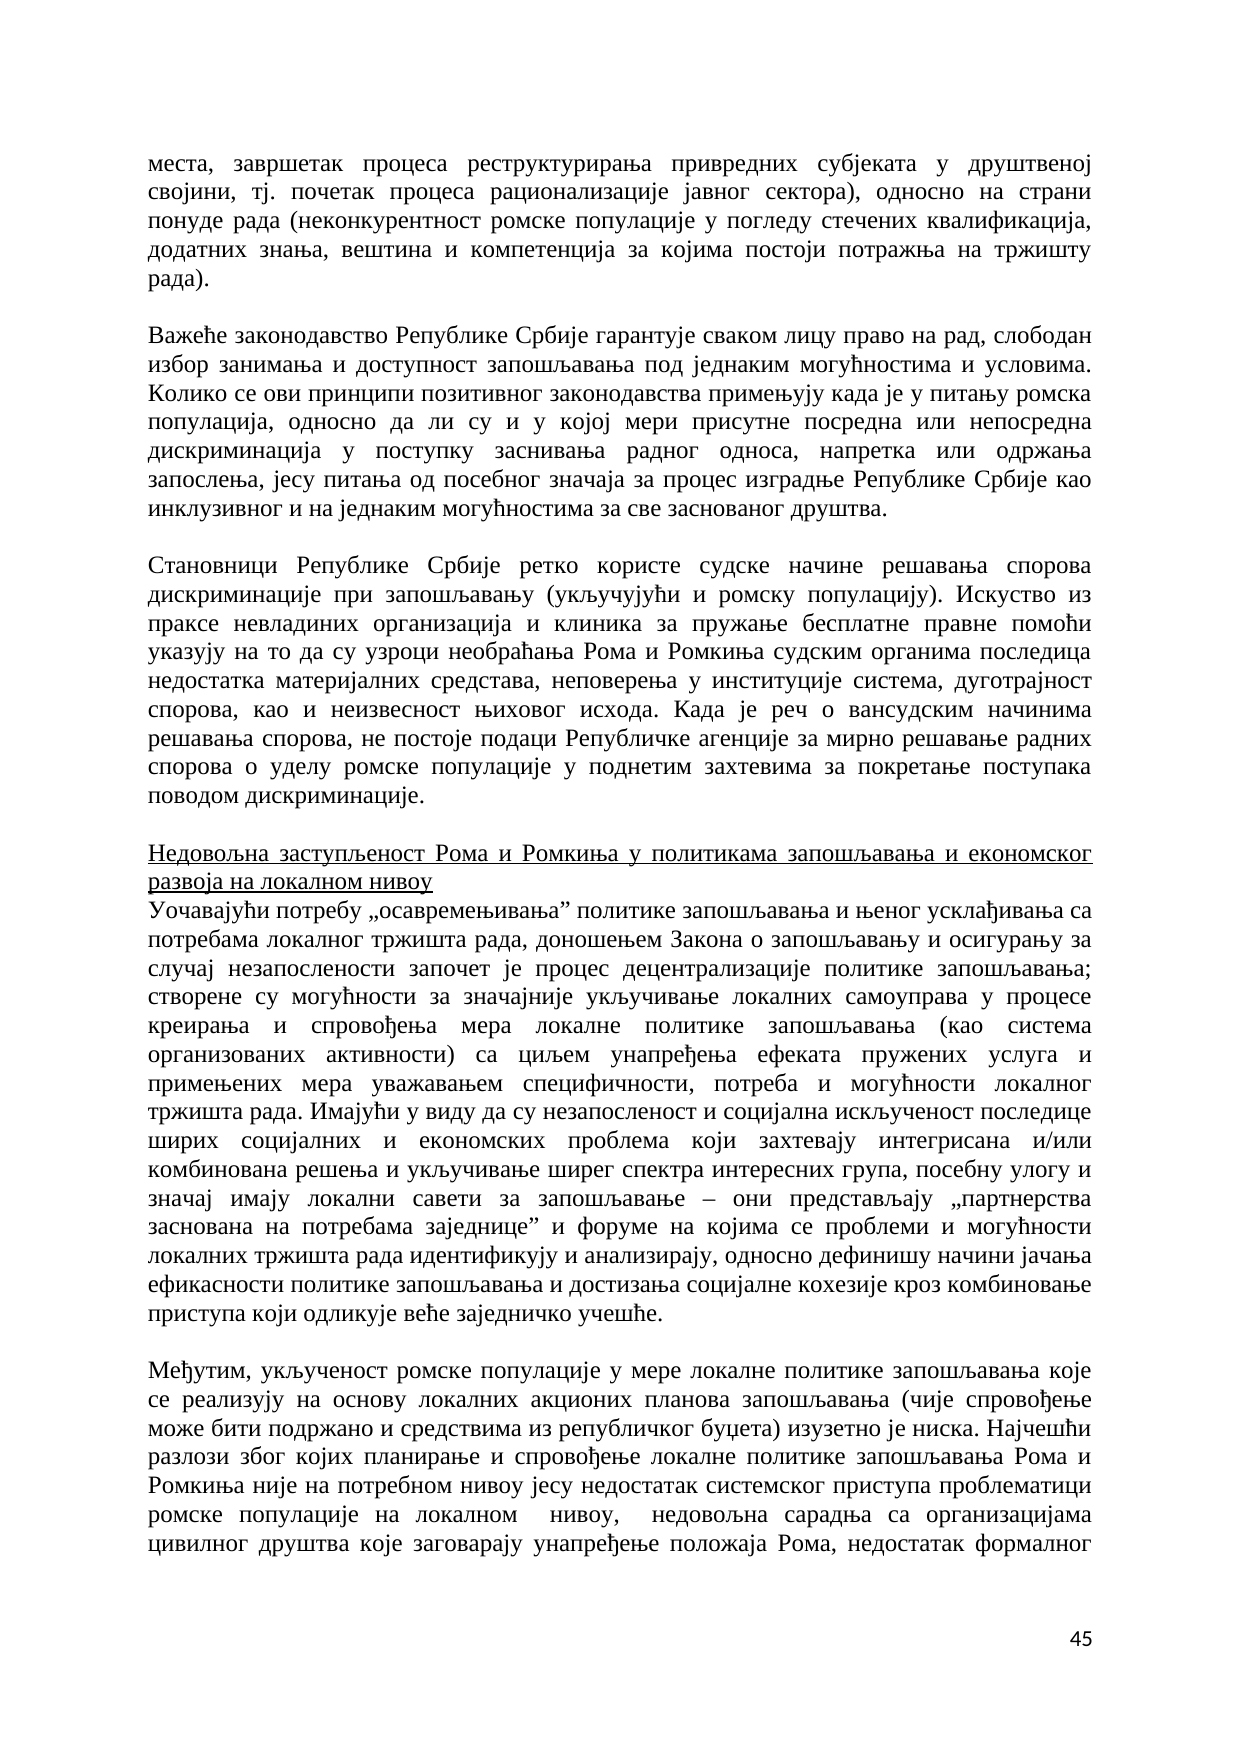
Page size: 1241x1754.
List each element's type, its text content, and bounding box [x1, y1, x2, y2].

text Недовољна заступљеност Рома и Ромкиња у политикама запошљавања и економског развоја на локалном нивоу [148, 864, 1093, 895]
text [148, 1355, 1093, 1556]
text Важеће законодавство Републике Србије гарантује сваком лицу право на рад, слободан избор занимања и доступност запошљавања под једнаким могућностима и условима. Колико се ови принципи позитивног законодавства примењују када је у питању ромска популација, односно да ли су и у којој мери присутне посредна или непосредна дискриминација у поступку заснивања радног односа, напретка или одржања запослења, jeсу питања од посебног значаја за процес изградње Републике Србије као инклузивног и на једнаким могућностима за све заснованог друштва. [148, 320, 1093, 521]
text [148, 148, 1093, 291]
text Уочавајући потребу „осавремењивања” политике запошљавања и њеног усклађивања са потребама локалног тржишта рада, доношењем Закона о запошљавању и осигурању за случај незапослености започет је процес децентрализације политике запошљавања; створене су могућности за значајније укључивање локалних самоуправа у процесе креирања и спровођења мера локалне политике запошљавања (као система организованих активности) са циљем унапређења ефеката пружених услуга и примењених мера уважавањем специфичности, потреба и могућности локалног тржишта рада. Имајући у виду да су незапосленост и социјална искљученост последице ширих социјалних и економских проблема који захтевају интегрисана и/или комбинована решења и укључивање ширег спектра интересних група, посебну улогу и значај имају локални савети за запошљавање – они представљају „партнерства заснована на потребама заједнице” и форуме на којима се проблеми и могућности локалних тржишта рада идентификују и анализирају, односно дефинишу начини јачања ефикасности политике запошљавања и достизања социјалне кохезије кроз комбиновање приступа који одликује веће заједничко учешће. [148, 895, 1093, 1326]
text Становници Републике Србије ретко користе судске начине решавања спорова дискриминације при запошљавању (укључујући и ромску популацију). Искуство из праксе невладиних организација и клиника за пружање бесплатне правне помоћи указују на то да су узроци необраћања Рома и Ромкиња судским органима последица недостатка материјалних средстава, неповерења у институције система, дуготрајност спорова, као и неизвесност њиховог исхода. Када је реч о вансудским начинима решавања спорова, не постоје подаци Републичке агенције за мирно решавање радних спорова о уделу ромске популације у поднетим захтевима за покретање поступака поводом дискриминације. [148, 550, 1093, 809]
text Недовољна заступљеност Рома и Ромкиња у политикама запошљавања и економског развоја на локалном нивоу [148, 838, 1093, 863]
